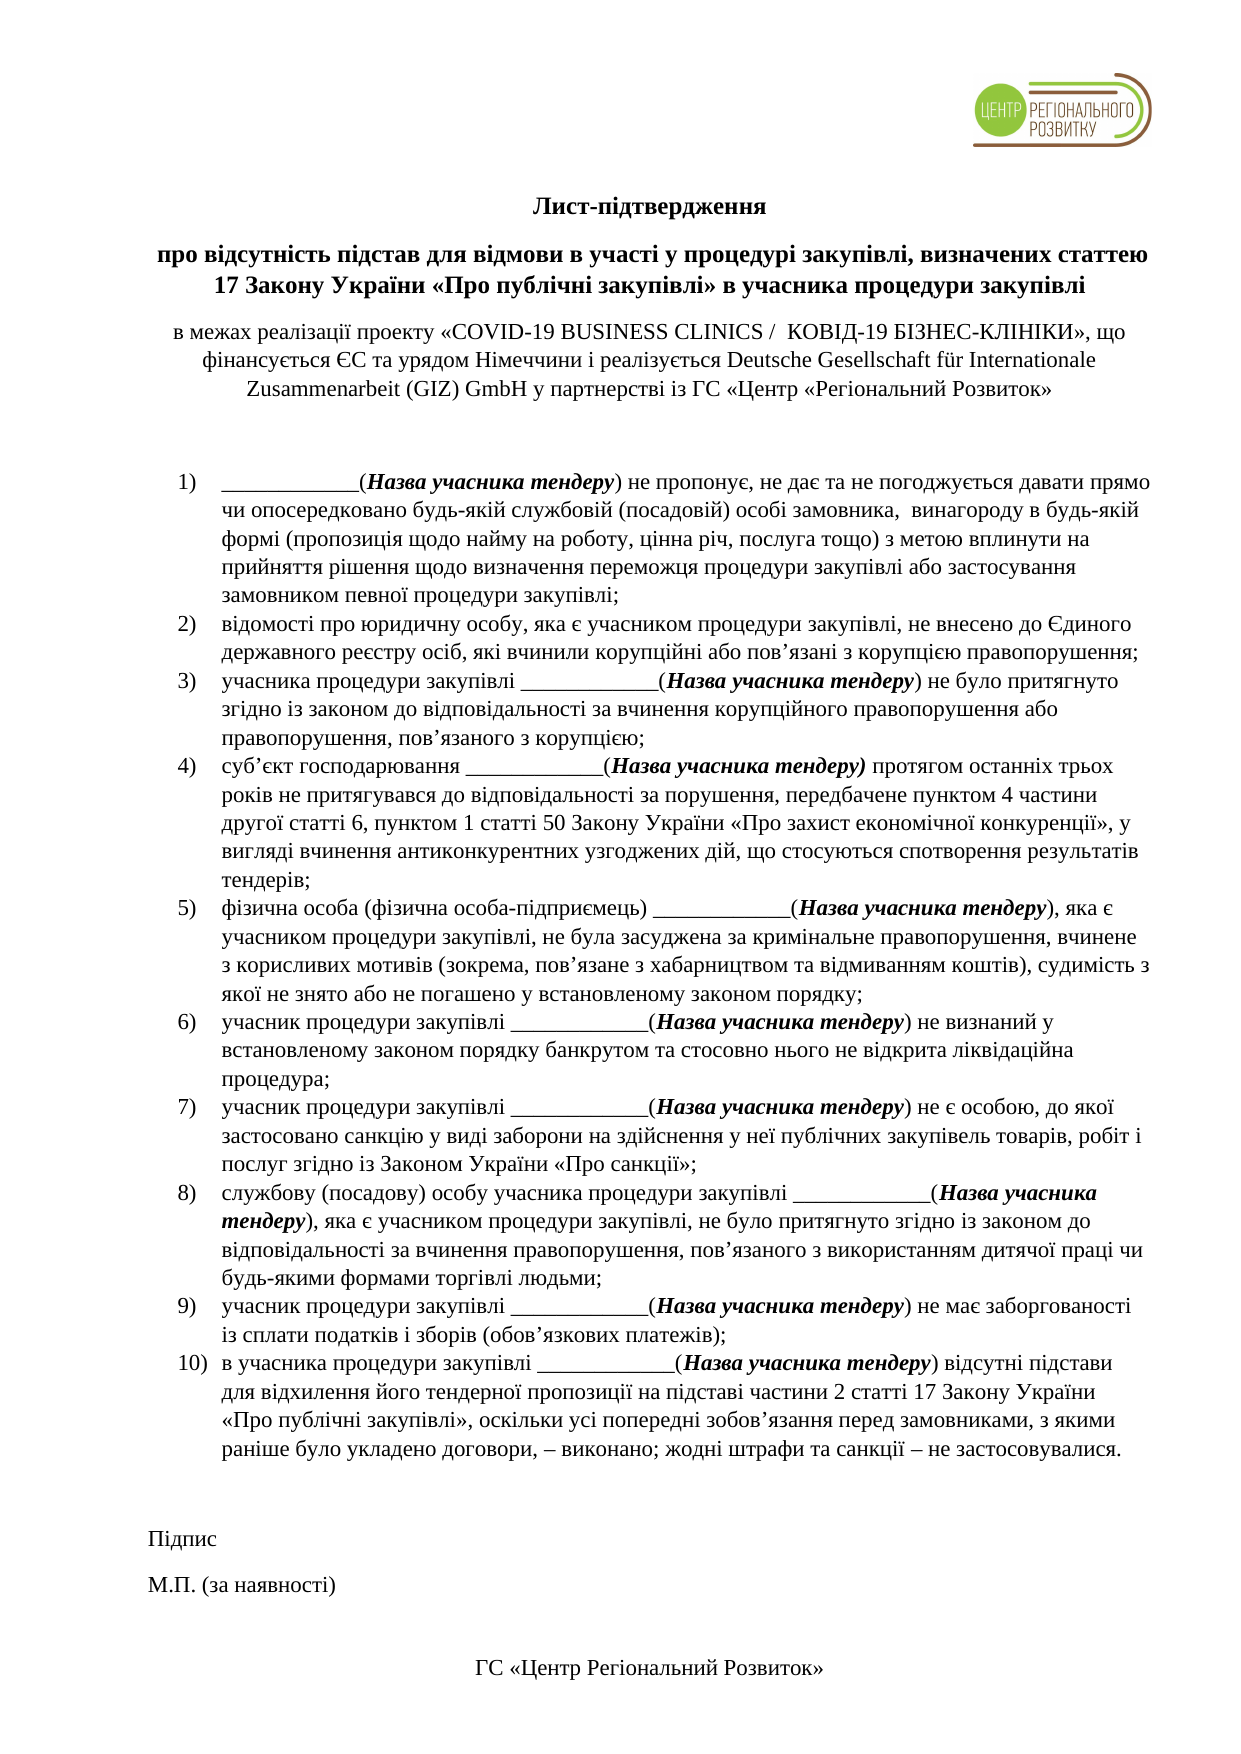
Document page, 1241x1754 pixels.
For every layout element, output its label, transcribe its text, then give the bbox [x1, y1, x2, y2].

text Підпис [148, 1525, 1152, 1551]
list відомості про юридичну особу, яка є учасником процедури закупівлі, не внесено до Єдиного державного реєстру осіб, які вчинили корупційні або пов’язані з корупцією правопорушення; [177, 610, 1152, 665]
text М.П. (за наявності) [148, 1570, 1152, 1598]
list ____________(Назва учасника тендеру) не пропонує, не дає та не погоджується давати прямо чи опосередковано будь-якій службовій (посадовій) особі замовника, винагороду в будь-якій формі (пропозиція щодо найму на роботу, цінна річ, послуга тощо) з метою вплинути на прийняття рішення щодо визначення переможця процедури закупівлі або застосування замовником певної процедури закупівлі; [177, 468, 1152, 608]
list учасника процедури закупівлі ____________(Назва учасника тендеру) не було притягнуто згідно із законом до відповідальності за вчинення корупційного правопорушення або правопорушення, пов’язаного з корупцією; [177, 667, 1152, 750]
list учасник процедури закупівлі ____________(Назва учасника тендеру) не визнаний у встановленому законом порядку банкрутом та стосовно нього не відкрита ліквідаційна процедура; [177, 1008, 1152, 1091]
list учасник процедури закупівлі ____________(Назва учасника тендеру) не є особою, до якої застосовано санкцію у виді заборони на здійснення у неї публічних закупівель товарів, робіт і послуг згідно із Законом України «Про санкції»; [177, 1093, 1152, 1177]
text в межах реалізації проекту «COVID-19 BUSINESS CLINICS / КОВІД-19 БІЗНЕС-КЛІНІКИ», що фінансується ЄС та урядом Німеччини і реалізується Deutsche Gesellschaft für Internationale Zusammenarbeit (GIZ) GmbH у партнерстві із ГС «Центр «Регіональний Розвиток» [148, 318, 1152, 401]
list фізична особа (фізична особа-підприємець) ____________(Назва учасника тендеру), яка є учасником процедури закупівлі, не була засуджена за кримінальне правопорушення, вчинене з корисливих мотивів (зокрема, пов’язане з хабарництвом та відмиванням коштів), судимість з якої не знято або не погашено у встановленому законом порядку; [177, 894, 1152, 1006]
list службову (посадову) особу учасника процедури закупівлі ____________(Назва учасника тендеру), яка є учасником процедури закупівлі, не було притягнуто згідно із законом до відповідальності за вчинення правопорушення, пов’язаного з використанням дитячої праці чи будь-якими формами торгівлі людьми; [177, 1179, 1152, 1290]
list учасник процедури закупівлі ____________(Назва учасника тендеру) не має заборгованості із сплати податків і зборів (обов’язкових платежів); [177, 1292, 1152, 1347]
list в учасника процедури закупівлі ____________(Назва учасника тендеру) відсутні підстави для відхилення його тендерної пропозиції на підставі частини 2 статті 17 Закону України «Про публічні закупівлі», оскільки усі попередні зобов’язання перед замовниками, з якими раніше було укладено договори, – виконано; жодні штрафи та санкції – не застосовувалися. [177, 1349, 1152, 1461]
picture [973, 73, 1152, 147]
text Лист-підтвердження [148, 191, 1152, 220]
text про відсутність підстав для відмови в участі у процедурі закупівлі, визначених статтею 17 Закону України «Про публічні закупівлі» в учасника процедури закупівлі [148, 239, 1152, 299]
list суб’єкт господарювання ____________(Назва учасника тендеру) протягом останніх трьох років не притягувався до відповідальності за порушення, передбачене пунктом 4 частини другої статті 6, пунктом 1 статті 50 Закону України «Про захист економічної конкуренції», у вигляді вчинення антиконкурентних узгоджених дій, що стосуються спотворення результатів тендерів; [177, 752, 1152, 892]
